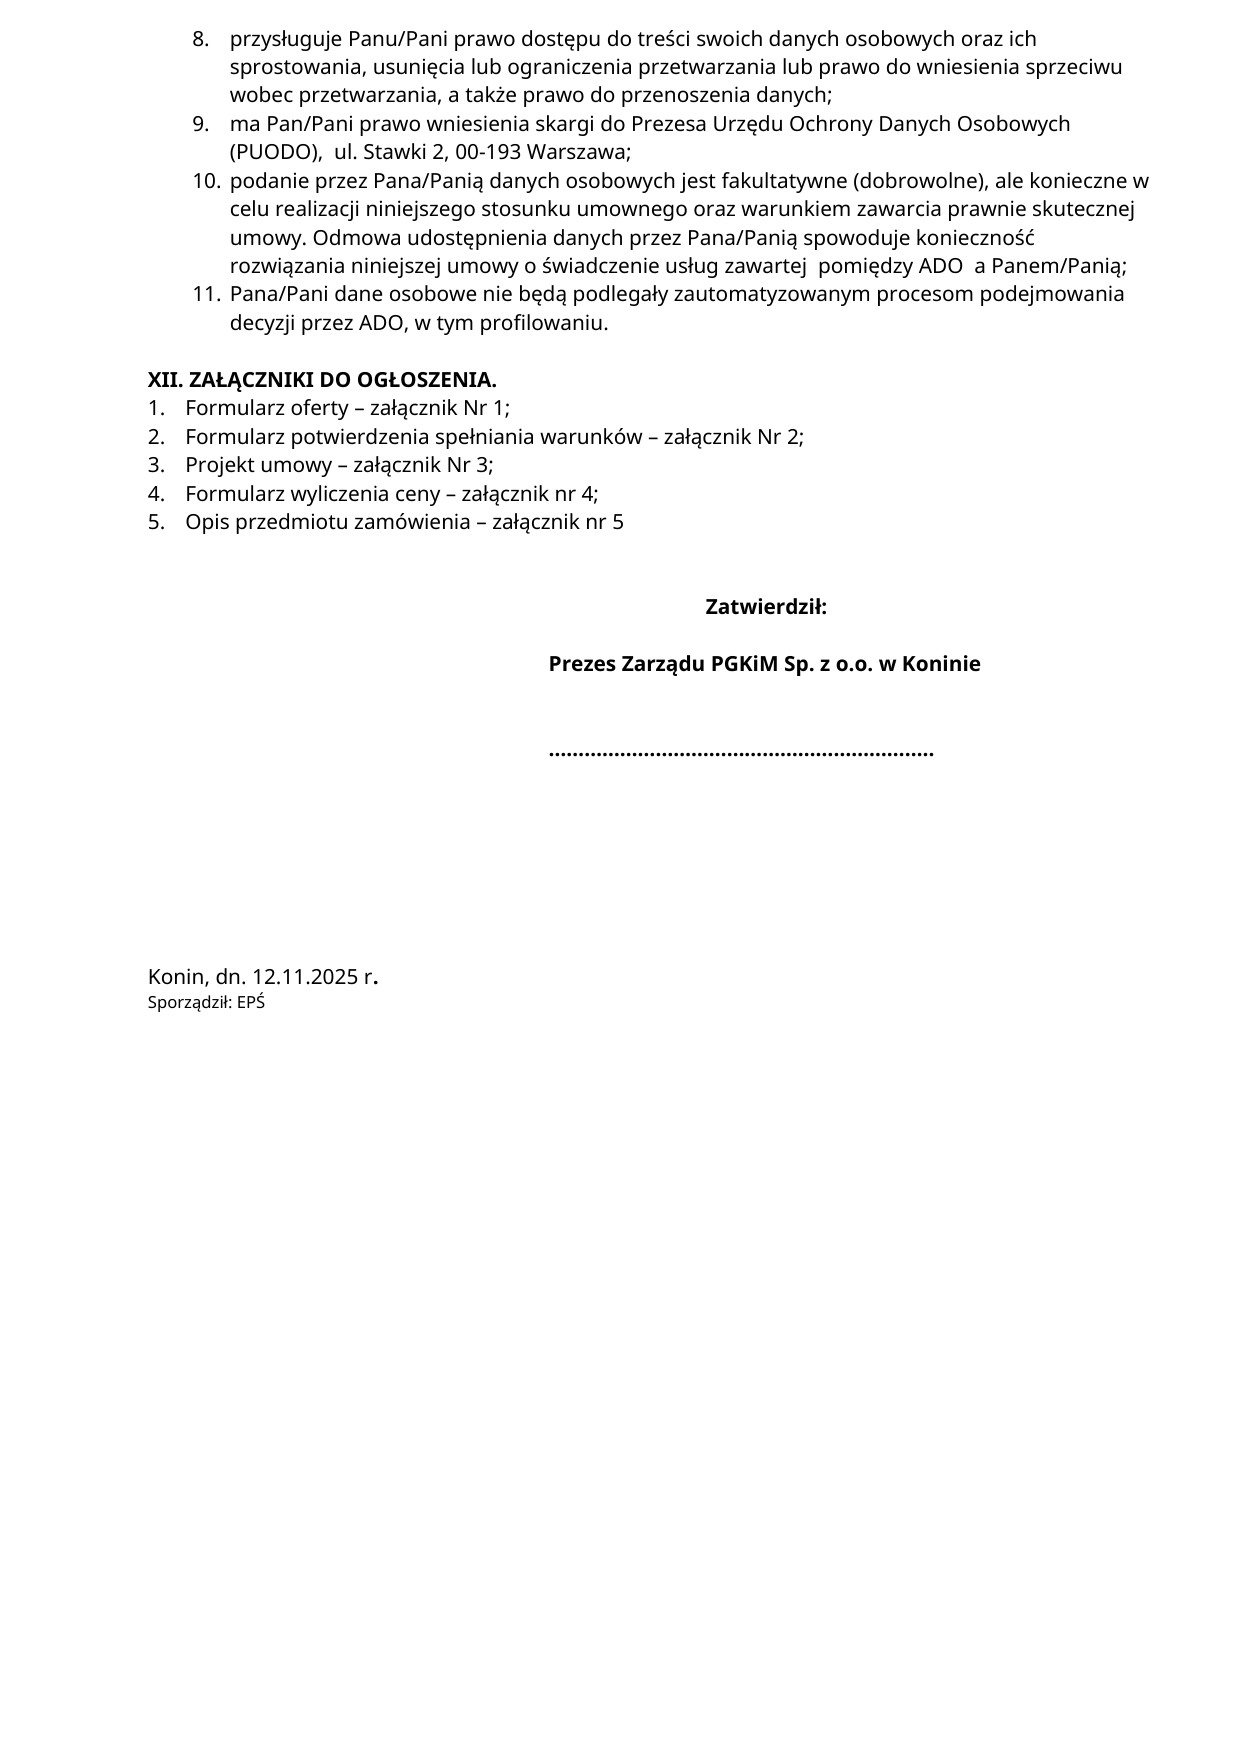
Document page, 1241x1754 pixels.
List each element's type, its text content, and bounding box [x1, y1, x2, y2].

text Prezes Zarządu PGKiM Sp. z o.o. w Koninie [148, 649, 1152, 678]
list Formularz oferty – załącznik Nr 1; [148, 393, 1152, 422]
list przysługuje Panu/Pani prawo dostępu do treści swoich danych osobowych oraz ich sprostowania, usunięcia lub ograniczenia przetwarzania lub prawo do wniesienia sprzeciwu wobec przetwarzania, a także prawo do przenoszenia danych; [192, 24, 1152, 109]
text ……………………………………………………….. [148, 734, 1152, 763]
list Pana/Pani dane osobowe nie będą podlegały zautomatyzowanym procesom podejmowania decyzji przez ADO, w tym profilowaniu. [192, 279, 1152, 336]
list Formularz wyliczenia ceny – załącznik nr 4; [148, 479, 1152, 507]
list ma Pan/Pani prawo wniesienia skargi do Prezesa Urzędu Ochrony Danych Osobowych (PUODO), ul. Stawki 2, 00-193 Warszawa; [192, 109, 1152, 166]
list Projekt umowy – załącznik Nr 3; [148, 450, 1152, 479]
text XII. ZAŁĄCZNIKI DO OGŁOSZENIA. [148, 365, 1152, 393]
text Zatwierdził: [148, 592, 1152, 621]
list Formularz potwierdzenia spełniania warunków – załącznik Nr 2; [148, 422, 1152, 450]
list Opis przedmiotu zamówienia – załącznik nr 5 [148, 507, 1152, 536]
list podanie przez Pana/Panią danych osobowych jest fakultatywne (dobrowolne), ale konieczne w celu realizacji niniejszego stosunku umownego oraz warunkiem zawarcia prawnie skutecznej umowy. Odmowa udostępnienia danych przez Pana/Panią spowoduje konieczność rozwiązania niniejszej umowy o świadczenie usług zawartej pomiędzy ADO a Panem/Panią; [192, 166, 1152, 279]
text Konin, dn. 12.11.2025 r. [148, 962, 1152, 990]
text Sporządził: EPŚ [148, 990, 1152, 1013]
